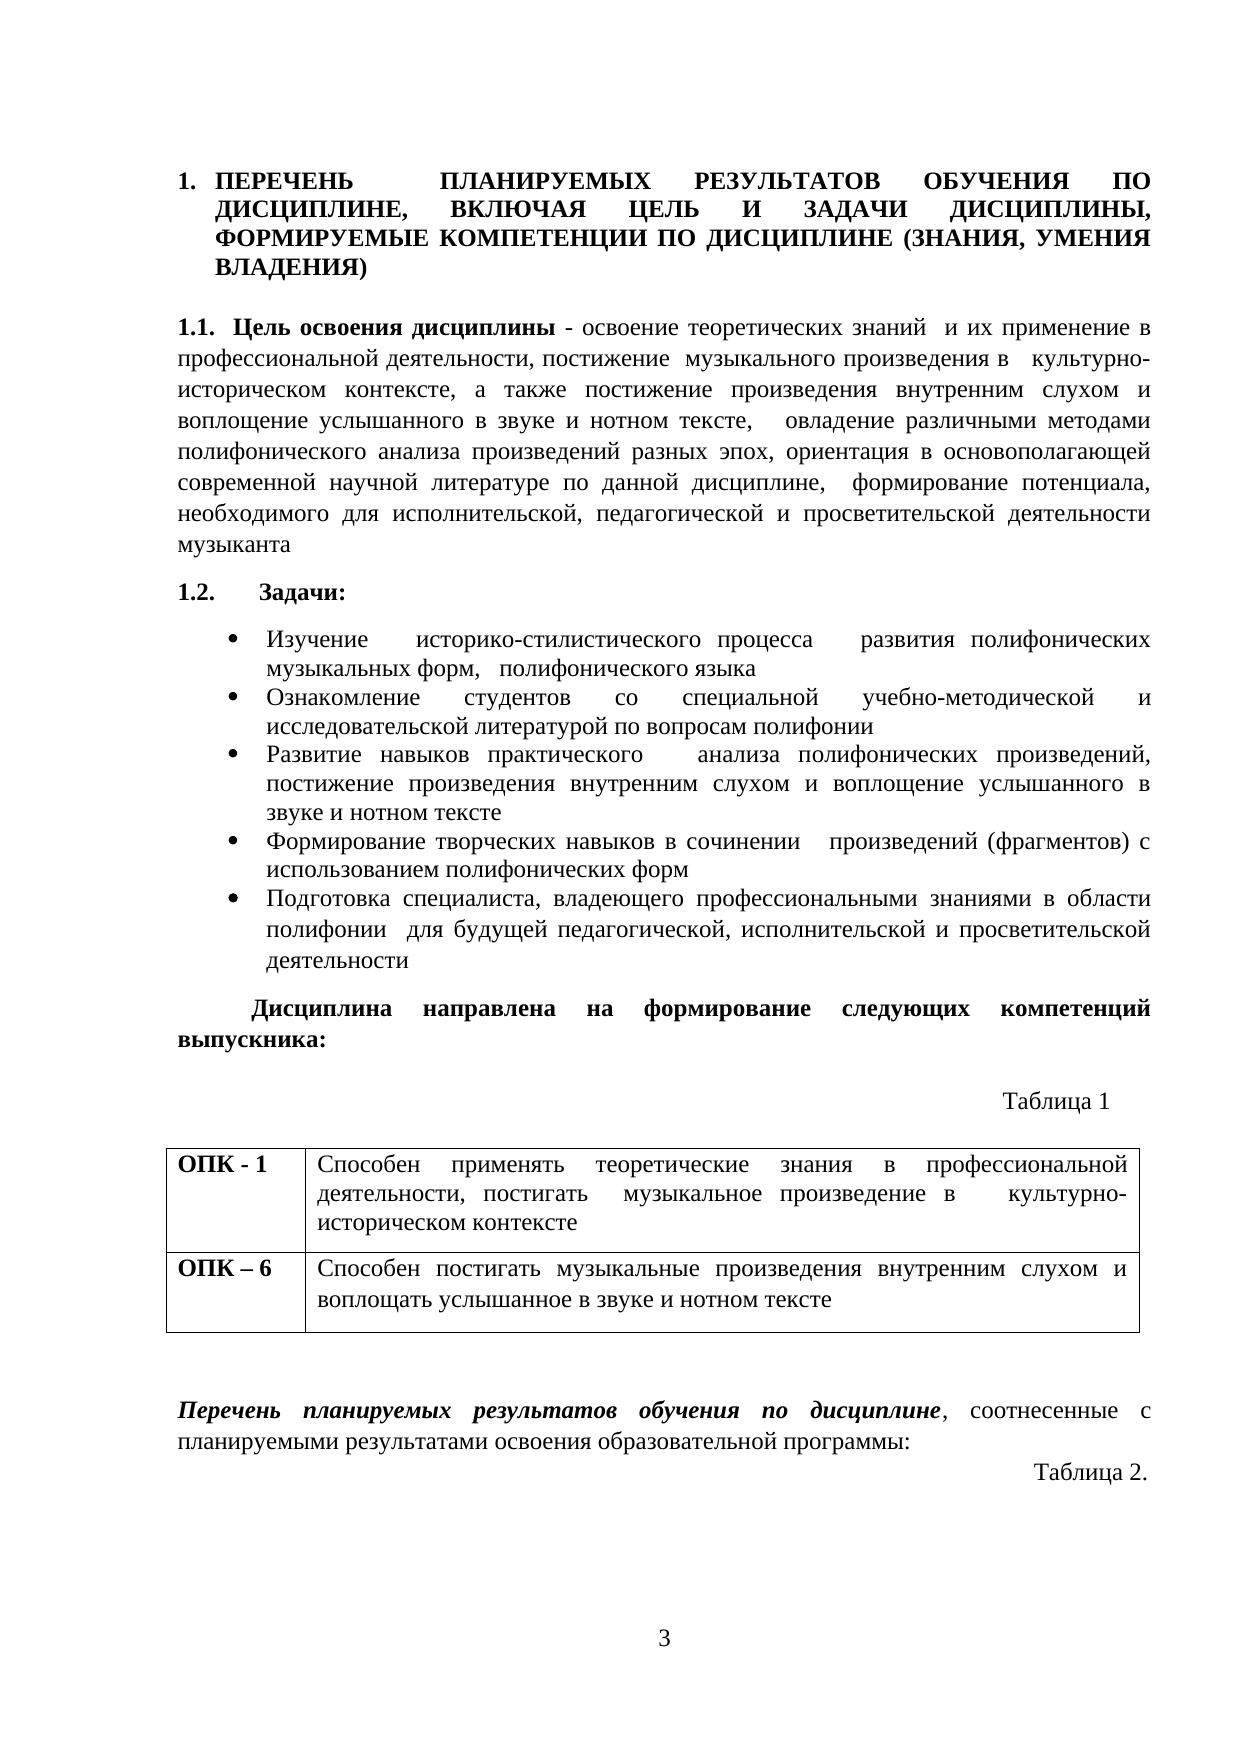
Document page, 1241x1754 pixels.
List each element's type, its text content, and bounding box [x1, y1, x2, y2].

table_header ОПК - 1 [167, 1149, 305, 1252]
text Таблица 2. [177, 1457, 1152, 1486]
text Таблица 1 [177, 1086, 1152, 1115]
list Развитие навыков практического анализа полифонических произведений, постижение произведения внутренним слухом и воплощение услышанного в звуке и нотном тексте [229, 739, 1152, 826]
subtitle ПЕРЕЧЕНЬ ПЛАНИРУЕМЫХ РЕЗУЛЬТАТОВ ОБУЧЕНИЯ ПО ДИСЦИПЛИНЕ, ВКЛЮЧАЯ ЦЕЛЬ И ЗАДАЧИ ДИСЦИПЛИНЫ, ФОРМИРУЕМЫЕ КОМПЕТЕНЦИИ ПО ДИСЦИПЛИНЕ (ЗНАНИЯ, УМЕНИЯ ВЛАДЕНИЯ) [177, 166, 1152, 281]
list Ознакомление студентов со специальной учебно-методической и исследовательской литературой по вопросам полифонии [229, 682, 1152, 739]
text Дисциплина направлена на формирование следующих компетенций выпускника: [177, 993, 1152, 1053]
text Перечень планируемых результатов обучения по дисциплине, соотнесенные с планируемыми результатами освоения образовательной программы: [177, 1395, 1152, 1455]
list Формирование творческих навыков в сочинении произведений (фрагментов) с использованием полифонических форм [229, 826, 1152, 883]
text 1.1. Цель освоения дисциплины - освоение теоретических знаний и их применение в профессиональной деятельности, постижение музыкального произведения в культурно-историческом контексте, а также постижение произведения внутренним слухом и воплощение услышанного в звуке и нотном тексте, овладение различными методами полифонического анализа произведений разных эпох, ориентация в основополагающей современной научной литературе по данной дисциплине, формирование потенциала, необходимого для исполнительской, педагогической и просветительской деятельности музыканта [177, 312, 1152, 558]
text 1.2. Задачи: [177, 577, 1152, 606]
list Изучение историко-стилистического процесса развития полифонических музыкальных форм, полифонического языка [229, 624, 1152, 682]
table_cell ОПК – 6 [167, 1253, 305, 1332]
table_cell Способен постигать музыкальные произведения внутренним слухом и воплощать услышанное в звуке и нотном тексте [306, 1253, 1139, 1332]
list Подготовка специалиста, владеющего профессиональными знаниями в области полифонии для будущей педагогической, исполнительской и просветительской деятельности [229, 883, 1152, 974]
table_header Способен применять теоретические знания в профессиональной деятельности, постигать музыкальное произведение в культурно-историческом контексте [306, 1149, 1139, 1252]
